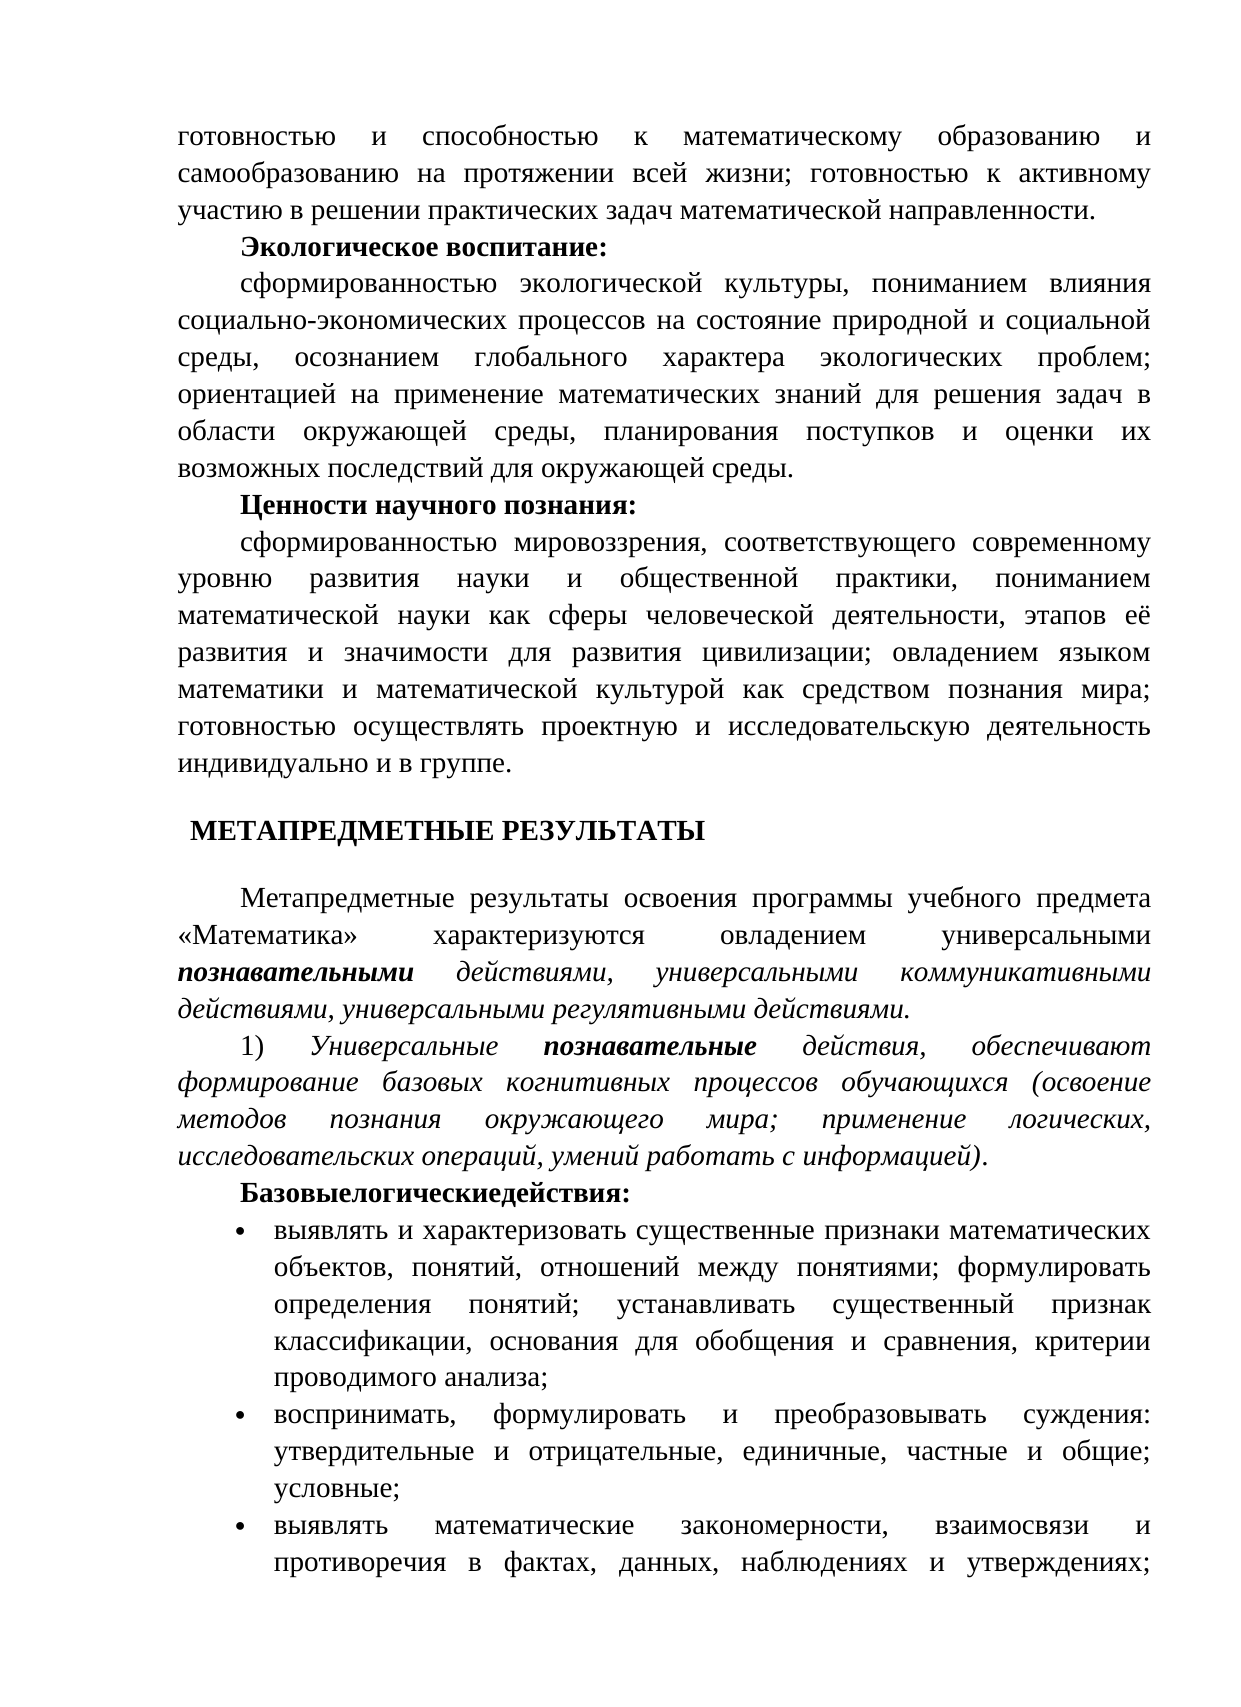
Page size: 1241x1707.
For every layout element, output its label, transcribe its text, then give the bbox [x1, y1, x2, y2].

text Базовыелогическиедействия: [177, 1175, 1152, 1209]
text МЕТАПРЕДМЕТНЫЕ РЕЗУЛЬТАТЫ [190, 813, 1152, 846]
text Экологическое воспитание: [177, 229, 1152, 262]
text 1) Универсальные познавательные действия, обеспечивают формирование базовых когнитивных процессов обучающихся (освоение методов познания окружающего мира; применение логических, исследовательских операций, умений работать с информацией). [177, 1028, 1152, 1172]
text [177, 118, 1152, 225]
text Ценности научного познания: [177, 487, 1152, 520]
list воспринимать, формулировать и преобразовывать суждения: утвердительные и отрицательные, единичные, частные и общие; условные; [236, 1396, 1152, 1504]
text сформированностью мировоззрения, соответствующего современному уровню развития науки и общественной практики, пониманием математической науки как сферы человеческой деятельности, этапов её развития и значимости для развития цивилизации; овладением языком математики и математической культурой как средством познания мира; готовностью осуществлять проектную и исследовательскую деятельность индивидуально и в группе. [177, 524, 1152, 778]
text сформированностью экологической культуры, пониманием влияния социально-экономических процессов на состояние природной и социальной среды, осознанием глобального характера экологических проблем; ориентацией на применение математических знаний для решения задач в области окружающей среды, планирования поступков и оценки их возможных последствий для окружающей среды. [177, 266, 1152, 483]
list выявлять и характеризовать существенные признаки математических объектов, понятий, отношений между понятиями; формулировать определения понятий; устанавливать существенный признак классификации, основания для обобщения и сравнения, критерии проводимого анализа; [236, 1212, 1152, 1393]
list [236, 1507, 1152, 1577]
text Метапредметные результаты освоения программы учебного предмета «Математика» характеризуются овладением универсальными познавательными действиями, универсальными коммуникативными действиями, универсальными регулятивными действиями. [177, 880, 1152, 1024]
